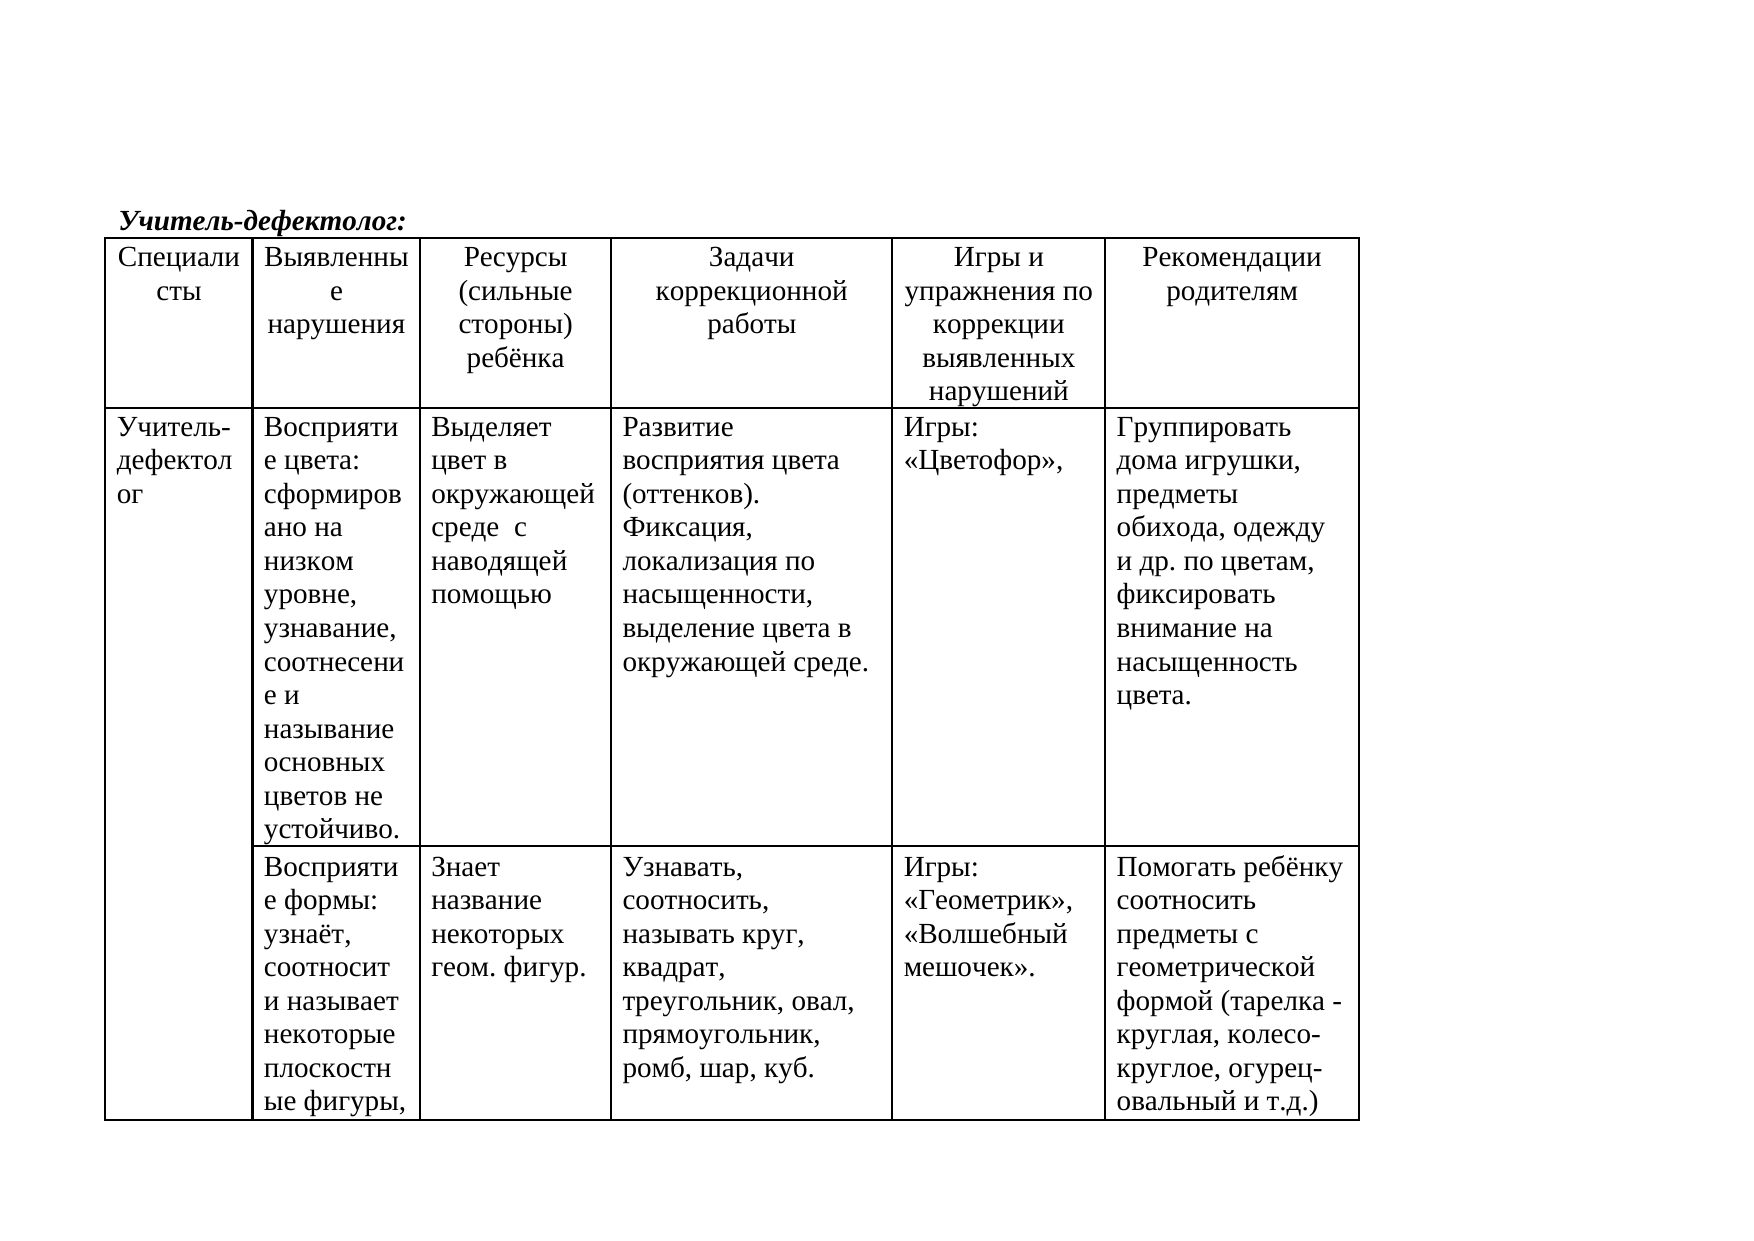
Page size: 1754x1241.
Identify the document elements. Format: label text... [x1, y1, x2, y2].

table_header Рекомендации родителям [1106, 239, 1358, 407]
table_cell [1106, 847, 1358, 1118]
table_cell Учитель-дефектолог [106, 409, 251, 1118]
table_cell Выделяет цвет в окружающей среде с наводящей помощью [421, 409, 610, 845]
table_header Ресурсы (сильные стороны) ребёнка [421, 239, 610, 407]
table_cell Группировать дома игрушки, предметы обихода, одежду и др. по цветам, фиксировать внимание на насыщенность цвета. [1106, 409, 1358, 845]
table_header Задачи коррекционной работы [612, 239, 891, 407]
table_cell Развитие восприятия цвета (оттенков). Фиксация, локализация по насыщенности, выделение цвета в окружающей среде. [612, 409, 891, 845]
table_header Выявленные нарушения [254, 239, 419, 407]
table_cell Восприятие цвета: сформировано на низком уровне, узнавание, соотнесение и называние основных цветов не устойчиво. [254, 409, 419, 845]
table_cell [893, 847, 1104, 1118]
table_cell Игры: «Цветофор», [893, 409, 1104, 845]
text Учитель-дефектолог: [118, 203, 1636, 237]
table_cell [254, 847, 419, 1118]
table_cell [612, 847, 891, 1118]
table_header Игры и упражнения по коррекции выявленных нарушений [893, 239, 1104, 407]
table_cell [421, 847, 610, 1118]
table_header Специалисты [106, 239, 251, 407]
